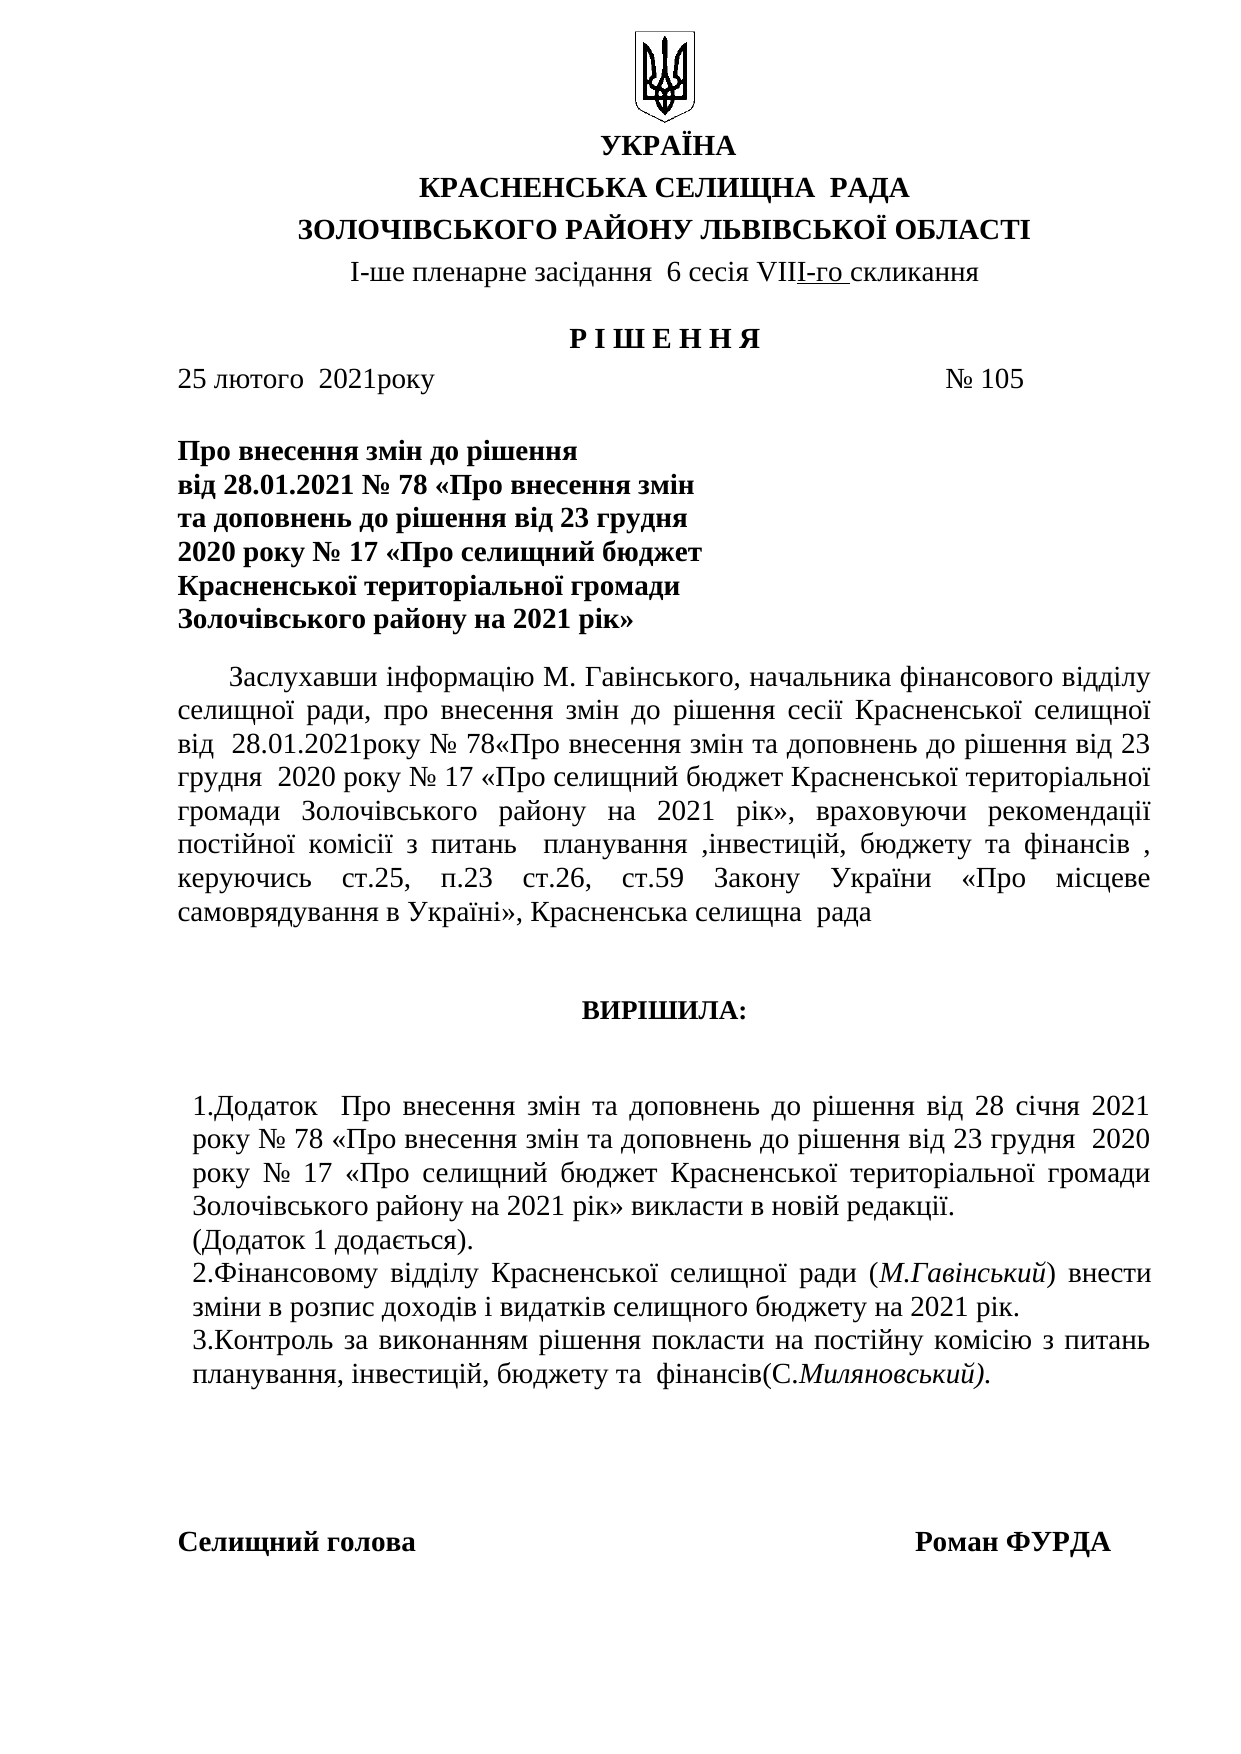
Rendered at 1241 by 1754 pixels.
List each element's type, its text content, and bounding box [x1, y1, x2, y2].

list (Додаток 1 додається). [192, 1222, 1152, 1255]
text Заслухавши інформацію М. Гавінського, начальника фінансового відділу селищної ради, про внесення змін до рішення сесії Красненської селищної від 28.01.2021року № 78«Про внесення змін та доповнень до рішення від 23 грудня 2020 року № 17 «Про селищний бюджет Красненської територіальної громади Золочівського району на 2021 рік», враховуючи рекомендації постійної комісії з питань планування ,інвестицій, бюджету та фінансів , керуючись ст.25, п.23 ст.26, ст.59 Закону України «Про місцеве самоврядування в Україні», Красненська селищна рада [177, 659, 1152, 927]
list 1.Додаток Про внесення змін та доповнень до рішення від 28 січня 2021 року № 78 «Про внесення змін та доповнень до рішення від 23 грудня 2020 року № 17 «Про селищний бюджет Красненської територіальної громади Золочівського району на 2021 рік» викласти в новій редакції. [192, 1088, 1152, 1222]
text 25 лютого 2021року № 105 [177, 361, 1152, 395]
text ВИРІШИЛА: [177, 994, 1152, 1025]
text Золочівського району на 2021 рік» [177, 601, 1152, 635]
picture [631, 29, 698, 128]
text ЗОЛОЧІВСЬКОГО РАЙОНУ ЛЬВІВСЬКОЇ ОБЛАСТІ [177, 212, 1152, 245]
text Красненської територіальної громади [177, 568, 1152, 601]
list 2.Фінансовому відділу Красненської селищної ради (М.Гавінський) внести зміни в розпис доходів і видатків селищного бюджету на 2021 рік. [192, 1255, 1152, 1322]
text Україна [177, 128, 1152, 162]
list 3.Контроль за виконанням рішення покласти на постійну комісію з питань планування, інвестицій, бюджету та фінансів(С.Миляновський). [192, 1322, 1152, 1389]
text КРАСНЕНСЬКА СЕЛИЩНА РАДА [177, 170, 1152, 203]
text від 28.01.2021 № 78 «Про внесення змін [177, 467, 1152, 501]
text та доповнень до рішення від 23 грудня [177, 501, 1152, 534]
text Про внесення змін до рішення [177, 433, 1152, 467]
text Р І Ш Е Н Н Я [177, 321, 1152, 354]
text І-ше пленарне засідання 6 сесія VІІI-го скликання [177, 254, 1152, 287]
text Селищний голова Роман ФУРДА [177, 1524, 1152, 1557]
text 2020 року № 17 «Про селищний бюджет [177, 534, 1152, 568]
